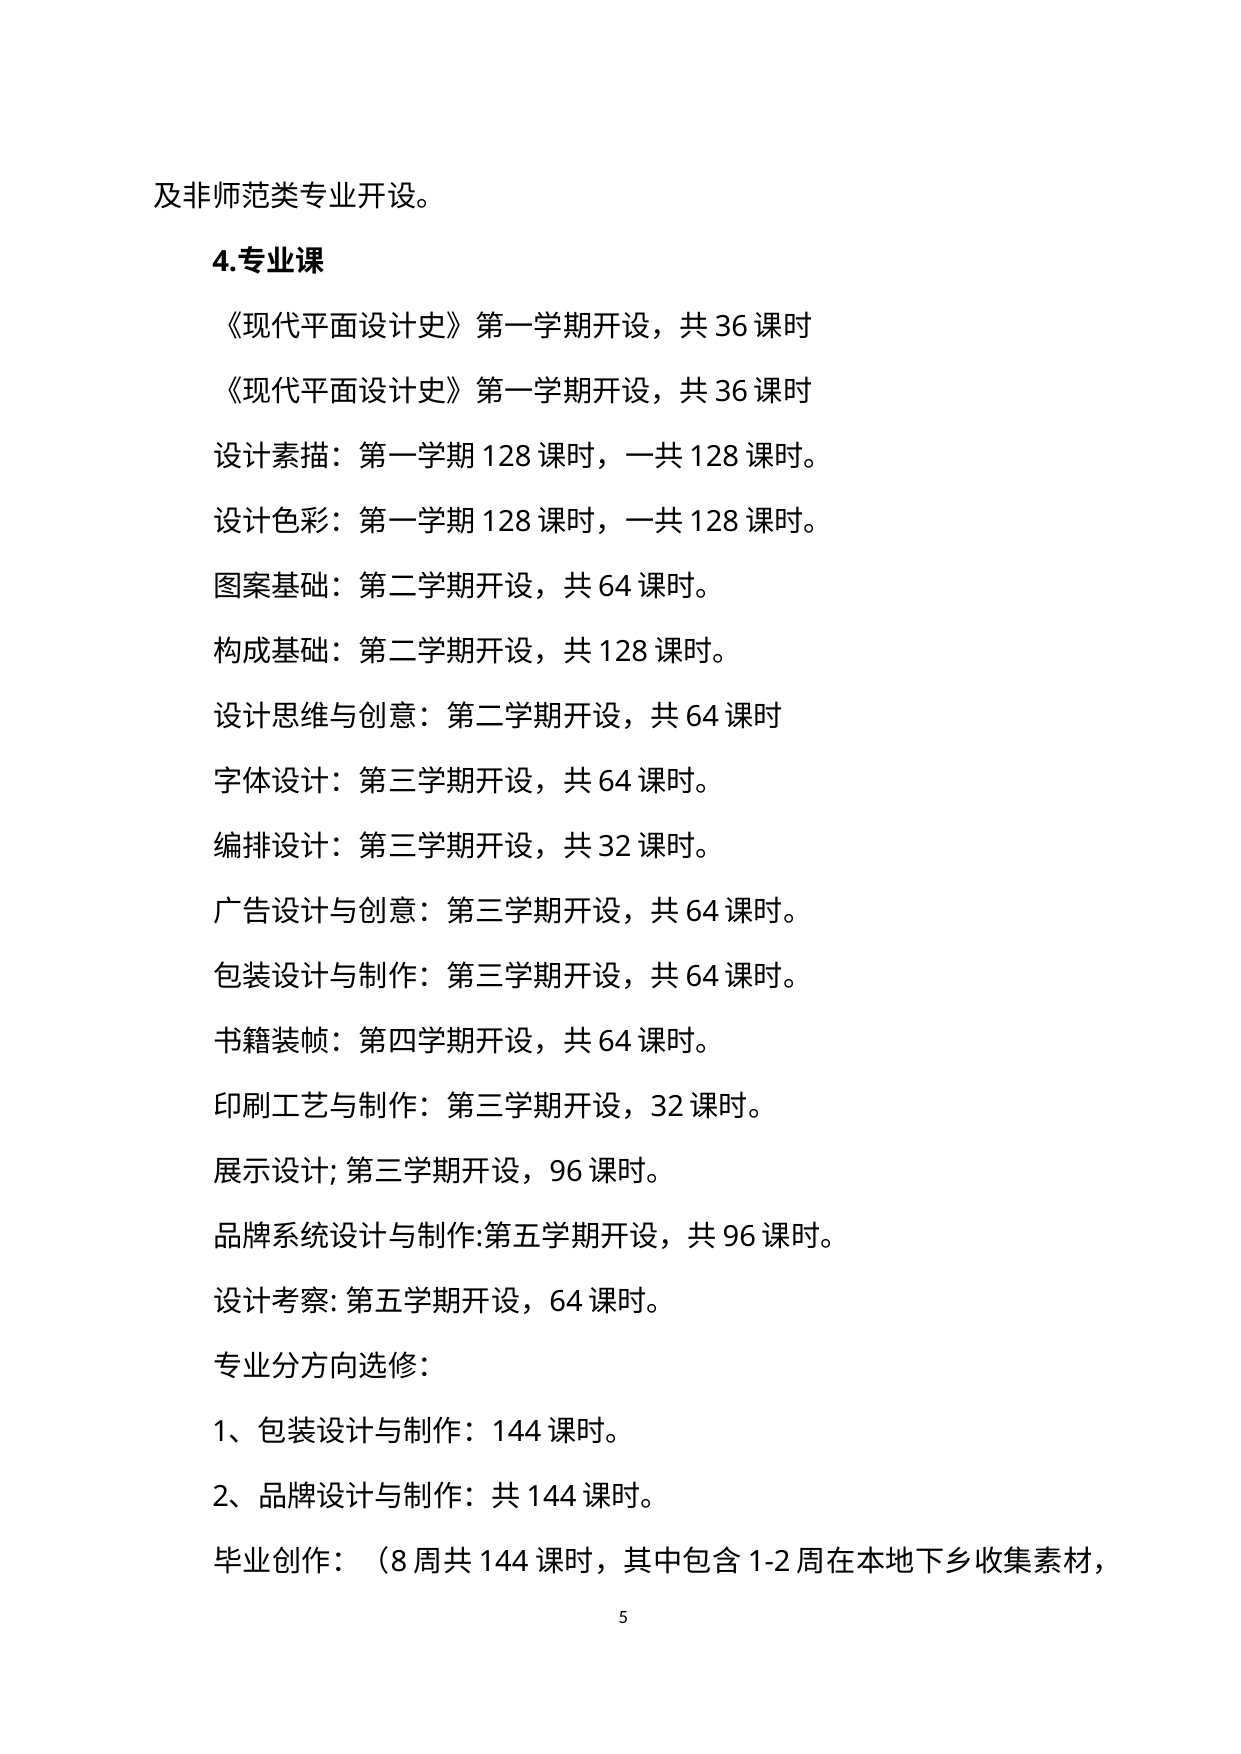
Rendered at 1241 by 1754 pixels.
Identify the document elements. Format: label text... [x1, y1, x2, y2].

text 字体设计：第三学期开设，共64课时。 [153, 746, 1092, 811]
text 《现代平面设计史》第一学期开设，共36课时 [153, 291, 1092, 356]
text 构成基础：第二学期开设，共128课时。 [153, 616, 1092, 681]
text 广告设计与创意：第三学期开设，共64课时。 [153, 876, 1092, 941]
text 设计考察: 第五学期开设，64课时。 [153, 1266, 1092, 1331]
text 编排设计：第三学期开设，共32课时。 [153, 811, 1092, 876]
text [153, 161, 1092, 226]
text 2、品牌设计与制作：共144课时。 [168, 1461, 1092, 1526]
text 书籍装帧：第四学期开设，共64课时。 [153, 1006, 1092, 1071]
text 专业分方向选修： [153, 1331, 1092, 1396]
text 《现代平面设计史》第一学期开设，共36课时 [153, 356, 1092, 421]
text 设计思维与创意：第二学期开设，共64课时 [153, 681, 1092, 746]
text 设计素描：第一学期128课时，一共128课时。 [153, 421, 1092, 486]
text 包装设计与制作：第三学期开设，共64课时。 [153, 941, 1092, 1006]
text 4.专业课 [153, 226, 1092, 291]
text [153, 1526, 1092, 1591]
text 图案基础：第二学期开设，共64课时。 [153, 551, 1092, 616]
text 展示设计; 第三学期开设，96课时。 [153, 1136, 1092, 1201]
text 设计色彩：第一学期128课时，一共128课时。 [153, 486, 1092, 551]
text 品牌系统设计与制作:第五学期开设，共96课时。 [153, 1201, 1092, 1266]
text 1、包装设计与制作：144课时。 [153, 1396, 1092, 1461]
text 印刷工艺与制作：第三学期开设，32课时。 [153, 1071, 1092, 1136]
